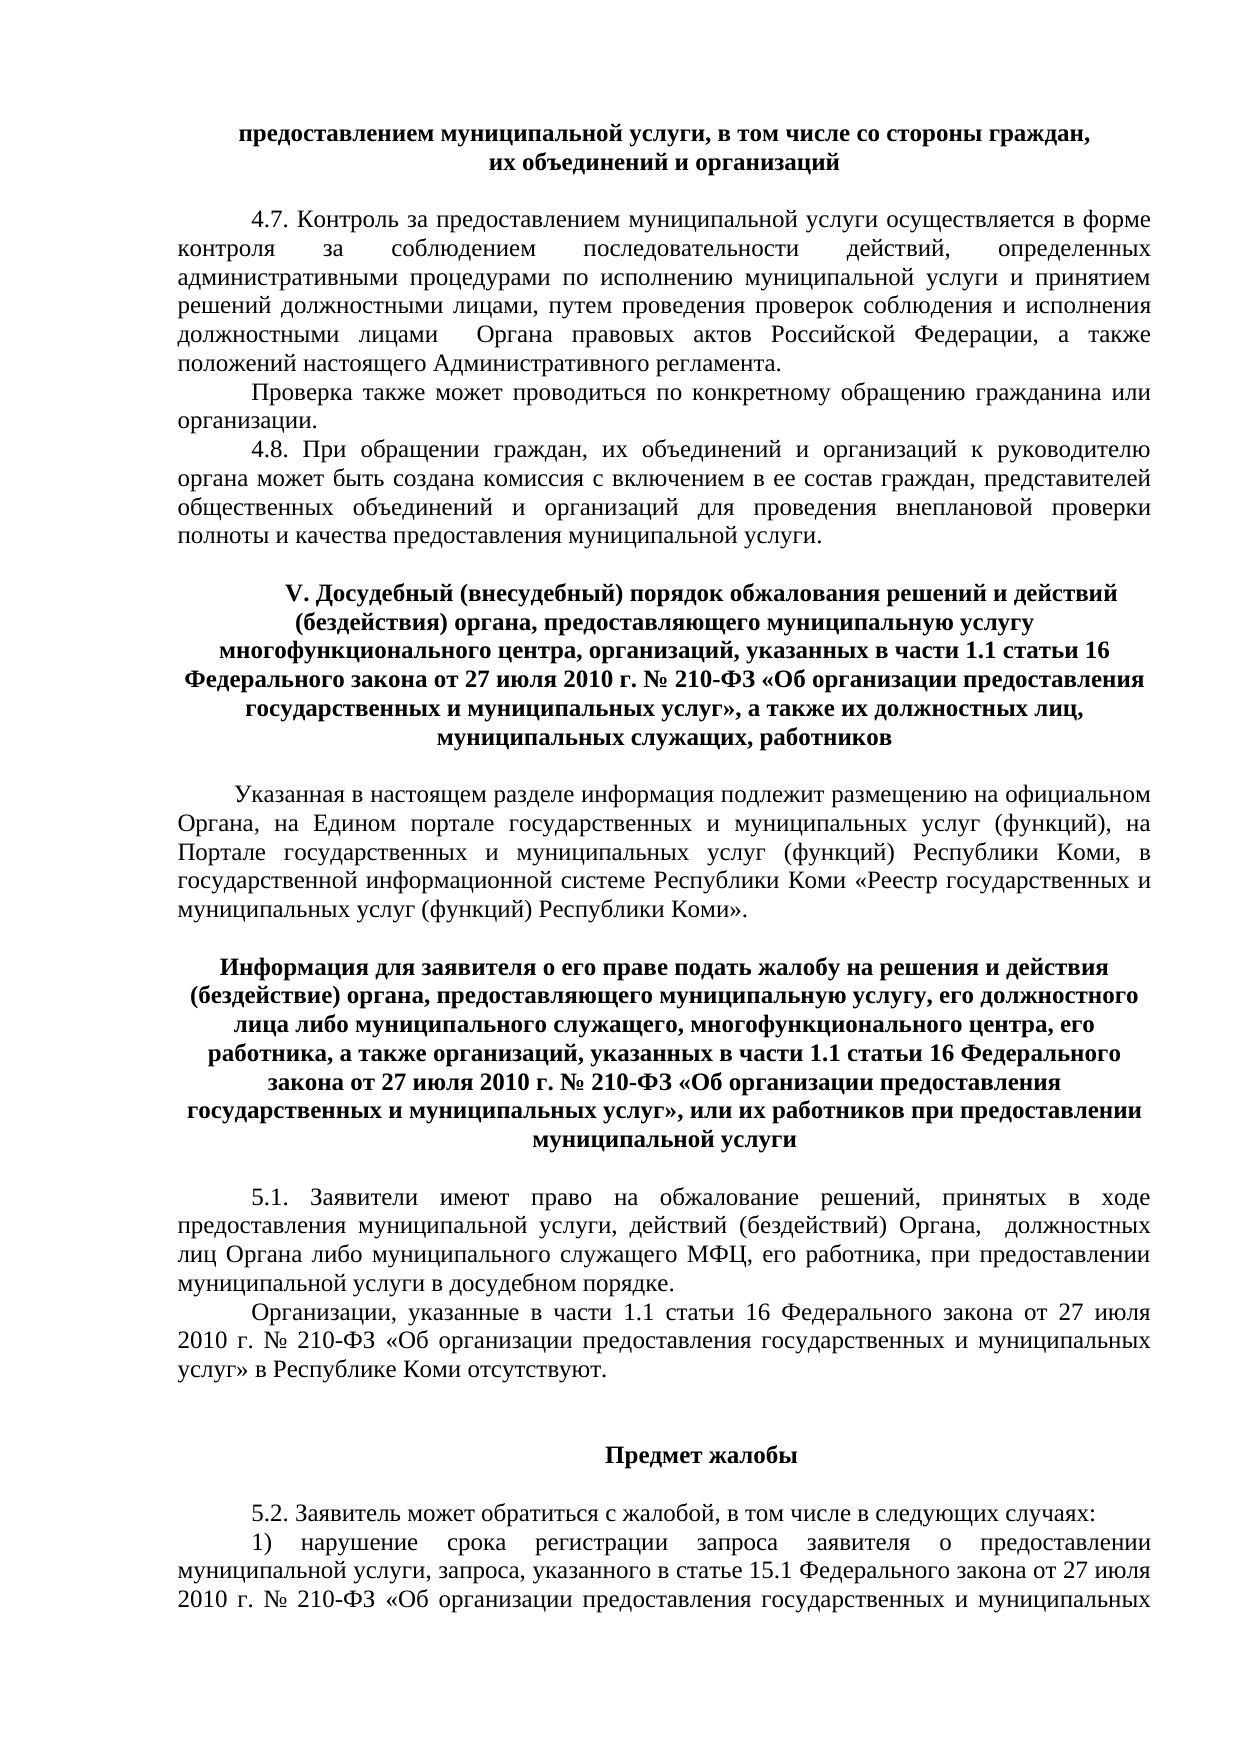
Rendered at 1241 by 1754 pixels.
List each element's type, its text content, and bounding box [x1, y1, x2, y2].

text Предмет жалобы [177, 1441, 1152, 1469]
text Информация для заявителя о его праве подать жалобу на решения и действия (бездействие) органа, предоставляющего муниципальную услугу, его должностного лица либо муниципального служащего, многофункционального центра, его работника, а также организаций, указанных в части 1.1 статьи 16 Федерального закона от 27 июля 2010 г. № 210-ФЗ «Об организации предоставления государственных и муниципальных услуг», или их работников при предоставлении муниципальной услуги [177, 952, 1152, 1153]
text Указанная в настоящем разделе информация подлежит размещению на официальном Органа, на Едином портале государственных и муниципальных услуг (функций), на Портале государственных и муниципальных услуг (функций) Республики Коми, в государственной информационной системе Республики Коми «Реестр государственных и муниципальных услуг (функций) Республики Коми». [177, 779, 1152, 923]
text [177, 118, 1152, 147]
text их объединений и организаций [177, 147, 1152, 176]
text 5.2. Заявитель может обратиться с жалобой, в том числе в следующих случаях: [177, 1498, 1152, 1527]
text 4.8. При обращении граждан, их объединений и организаций к руководителю органа может быть создана комиссия с включением в ее состав граждан, представителей общественных объединений и организаций для проведения внеплановой проверки полноты и качества предоставления муниципальной услуги. [177, 434, 1152, 549]
text 5.1. Заявители имеют право на обжалование решений, принятых в ходе предоставления муниципальной услуги, действий (бездействий) Органа, должностных лиц Органа либо муниципального служащего МФЦ, его работника, при предоставлении муниципальной услуги в досудебном порядке. [177, 1182, 1152, 1297]
text V. Досудебный (внесудебный) порядок обжалования решений и действий (бездействия) органа, предоставляющего муниципальную услугу многофункционального центра, организаций, указанных в части 1.1 статьи 16 Федерального закона от 27 июля 2010 г. № 210-ФЗ «Об организации предоставления государственных и муниципальных услуг», а также их должностных лиц, муниципальных служащих, работников [177, 578, 1152, 751]
text Проверка также может проводиться по конкретному обращению гражданина или организации. [177, 377, 1152, 434]
text Организации, указанные в части 1.1 статьи 16 Федерального закона от 27 июля 2010 г. № 210-ФЗ «Об организации предоставления государственных и муниципальных услуг» в Республике Коми отсутствуют. [177, 1297, 1152, 1383]
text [177, 1527, 1152, 1613]
text 4.7. Контроль за предоставлением муниципальной услуги осуществляется в форме контроля за соблюдением последовательности действий, определенных административными процедурами по исполнению муниципальной услуги и принятием решений должностными лицами, путем проведения проверок соблюдения и исполнения должностными лицами Органа правовых актов Российской Федерации, а также положений настоящего Административного регламента. [177, 204, 1152, 377]
